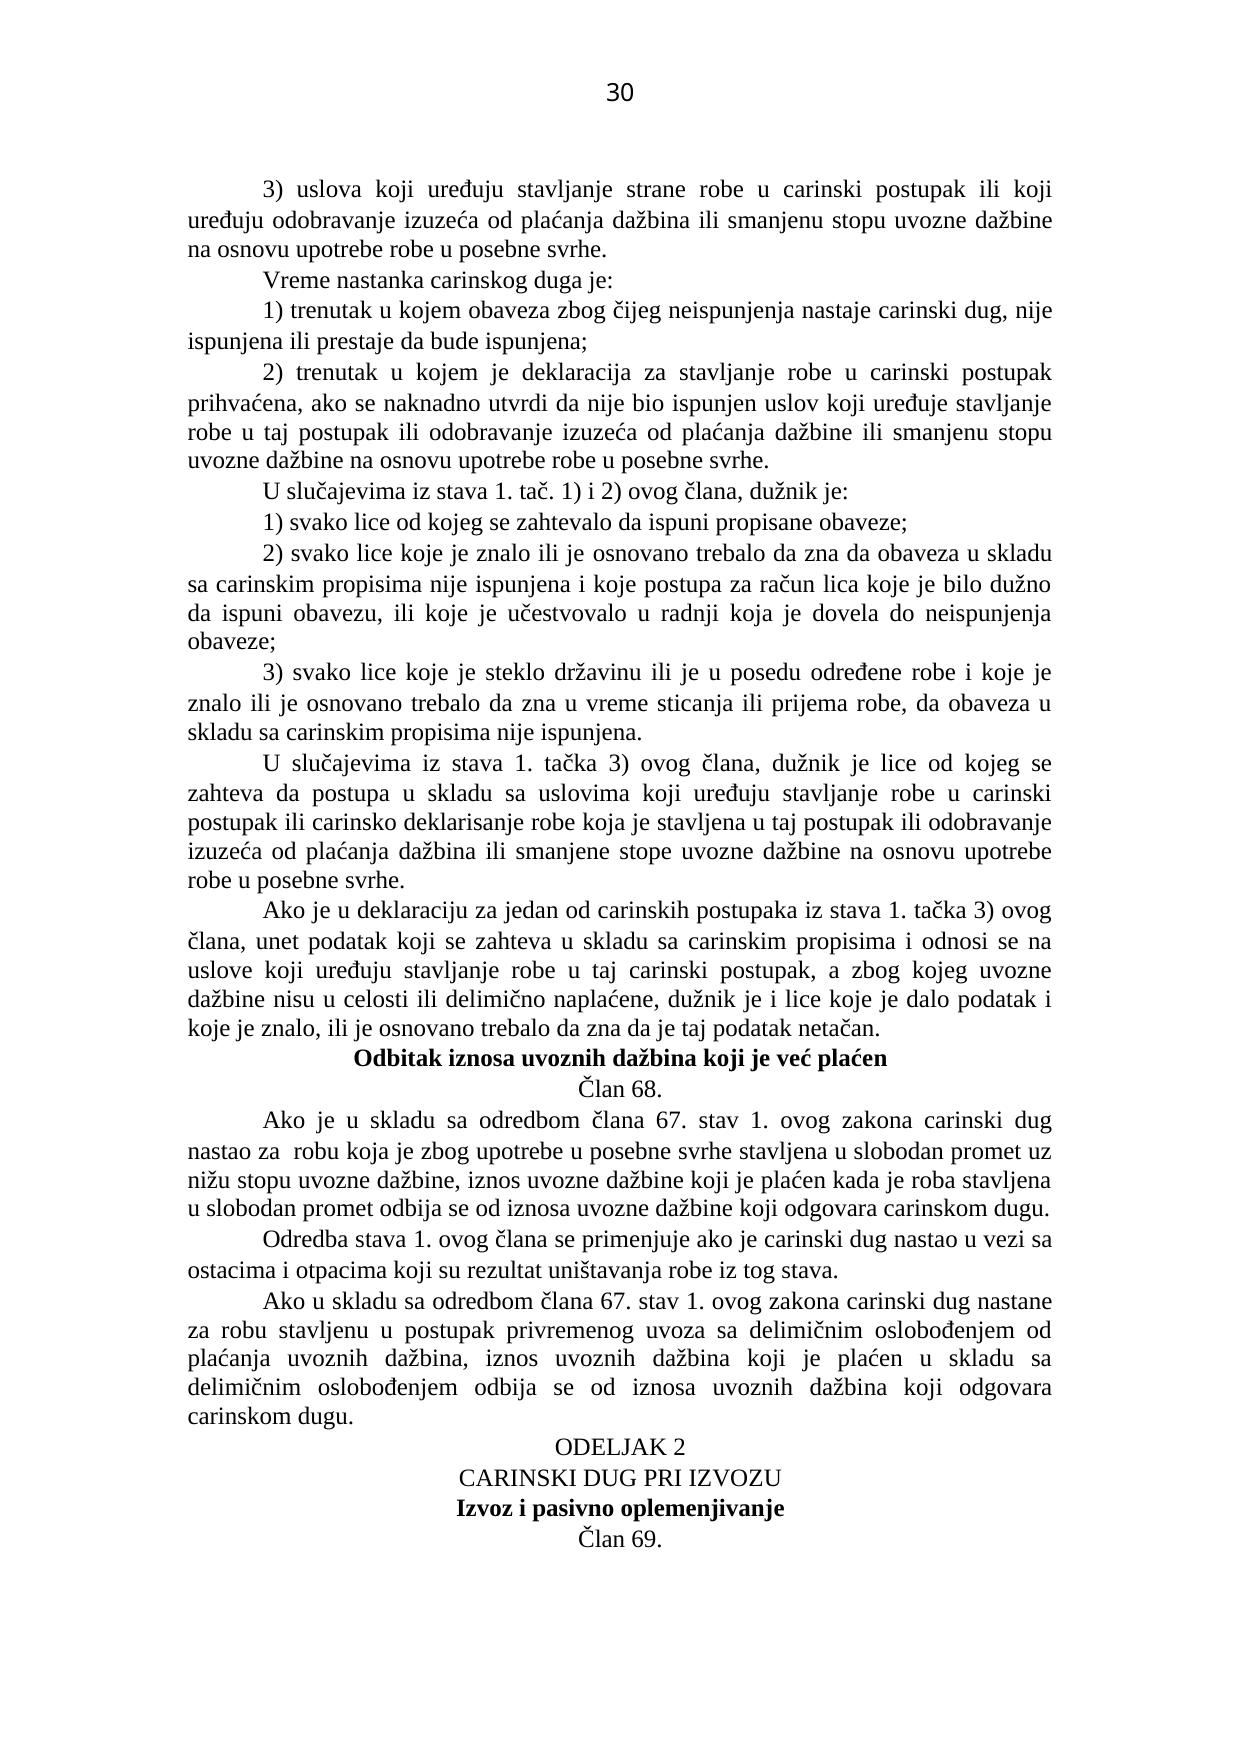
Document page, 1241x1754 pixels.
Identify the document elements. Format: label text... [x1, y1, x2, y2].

text {0>4. In cases referred to under point (c) of paragraph 1, the debtor shall be the person who is required to comply with the conditions governing the placing of the goods under a customs procedure or the customs declaration of the goods placed under that customs procedure or the granting of a duty exemption or reduced rate of import duty by virtue of the end-use of the goods.<}0{>U slučajevima iz stava 1. tačka 3) ovog člana, dužnik je lice od kojeg se zahteva da postupa u skladu sa uslovima koji uređuju stavljanje robe u carinski postupak ili carinsko deklarisanje robe koja je stavljena u taj postupak ili odobravanje izuzeća od plaćanja dažbina ili smanjene stope uvozne dažbine na osnovu upotrebe robe u posebne svrhe.<0} [187, 748, 1053, 896]
text {0>(a) the moment when the obligation the non-fulfilment of which gives rise to the customs debt is not met or ceases to be met;<}0{>1) trenutak u kojem obaveza zbog čijeg neispunjenja nastaje carinski dug, nije ispunjena ili prestaje da bude ispunjena;<0} [187, 296, 1053, 357]
text Član 68. <0} [187, 1074, 1053, 1105]
text {0>Customs debt on export<}0{>CARINSKI DUG PRI IZVOZU<0} [187, 1463, 1053, 1493]
text {0>2. The time at which the customs debt is incurred shall be either of the following:<}0{>Vreme nastanka carinskog duga je:<0} [187, 265, 1053, 296]
text {0>(a) any person who was required to fulfil the obligations concerned;<}0{>1) svako lice od kojeg se zahtevalo da ispuni propisane obaveze;<0} [187, 507, 1053, 538]
text {0>Deduction of an amount of import duty already paid<}0{>Odbitak iznosa uvoznih dažbina koji je već plaćen<0} [187, 1043, 1053, 1074]
text {0>Section 2<}0{>ODELJAK 2<0} [187, 1432, 1053, 1463]
text Član 69. <0} [187, 1524, 1053, 1555]
text {0>(b) any person who was aware or should reasonably have been aware that an obligation under the customs legislation was not fulfilled and who acted on behalf of the person who was obliged to fulfil the obligation, or who participated in the act which led to the non-fulfilment of the obligation;<}0{>2) svako lice koje je znalo ili je osnovano trebalo da zna da obaveza u skladu sa carinskim propisima nije ispunjena i koje postupa za račun lica koje je bilo dužno da ispuni obavezu, ili koje je učestvovalo u radnji koja je dovela do neispunjenja obaveze;<0} [187, 538, 1053, 657]
text {0>1. Where a customs debt is incurred, pursuant to Article 79(1) in respect of goods released for free circulation at a reduced rate of import duty on account of their end-use, the amount of import duty paid when the goods were released for free circulation shall be deducted from the amount of import duty corresponding to the customs debt.<}0{>Ako je u skladu sa odredbom člana 67. stav 1. ovog zakona carinski dug nastao za robu koja je zbog upotrebe u posebne svrhe stavljena u slobodan promet uz nižu stopu uvozne dažbine, iznos uvozne dažbine koji je plaćen kada je roba stavljena u slobodan promet odbija se od iznosa uvozne dažbine koji odgovara carinskom dugu.<0} [187, 1105, 1053, 1224]
text {0>3. In cases referred to under points (a) and (b) of paragraph 1, the debtor shall be any of the following:<}64{>U slučajevima iz stava 1. tač. 1) i 2) ovog člana, dužnik je:<0} [187, 476, 1053, 507]
text {0>(b) the moment when a customs declaration is accepted for the placing of goods under a customs procedure where it is established subsequently that a condition governing the placing of the goods under that procedure or the granting of a duty exemption or a reduced rate of import duty by virtue of the end-use of the goods was not in fact fulfilled.<}0{>2) trenutak u kojem je deklaracija za stavljanje robe u carinski postupak prihvaćena, ako se naknadno utvrdi da nije bio ispunjen uslov koji uređuje stavljanje robe u taj postupak ili odobravanje izuzeća od plaćanja dažbine ili smanjenu stopu uvozne dažbine na osnovu upotrebe robe u posebne svrhe.<0} [187, 357, 1053, 476]
text Odredba sсtava 1. ovog člana se primenjuje ako je carinski dug nastao u vezi sa ostacima i otpacima koji su rezultat uništavanja robe iz tog stava.<0} [187, 1224, 1053, 1286]
text {0>2. Where a customs debt is incurred, pursuant to Article 79(1) in respect of goods placed under temporary admission with partial relief from import duty, the amount of import duty paid under partial relief shall be deducted from the amount of import duty corresponding to the customs debt.<}0{>Ako u skladu sa odredbom člana 67. stav 1. ovog zakona carinski dug nastane za robu stavljenu u postupak privremenog uvoza sa delimičnim oslobođenjem od plaćanja uvoznih dažbina, iznos uvoznih dažbina koji je plaćen u skladu sa delimičnim oslobođenjem odbija se od iznosa uvoznih dažbina koji odgovara carinskom dugu.<0} [187, 1286, 1053, 1432]
text {0>Export and outward processing<}65{>Izvoz i pasivno oplemenjivanje<0} [187, 1493, 1053, 1524]
text {0>Where a customs declaration in respect of one of the customs procedures referred to in point (c) of paragraph 1 is drawn up, and any information required under the customs legislation relating to the conditions governing the placing of the goods under that customs procedure is given to the customs authorities, which leads to all or part of the import duty not being collected, the person who provided the information required to draw up the customs declaration and who knew, or who ought reasonably to have known, that such information was false shall also be a debtor.<}0{>Ako je u deklaraciju za jedan od carinskih postupaka iz stava 1. tačka 3) ovog člana, unet podatak koji se zahteva u skladu sa carinskim propisima i odnosi se na uslove koji uređuju stavljanje robe u taj carinski postupak, a zbog kojeg uvozne dažbine nisu u celosti ili delimično naplaćene, dužnik je i lice koje je dalo podatak i koje je znalo, ili je osnovano trebalo da zna da je taj podatak netačan.<0} [187, 896, 1053, 1043]
text {0>(c) a condition governing the placing of non-Union goods under a customs procedure or the granting, by virtue of the end-use of the goods, of duty exemption or a reduced rate of import duty.<}0{>3) uslova koji uređuju stavljanje strane robe u carinski postupak ili koji uređuju odobravanje izuzeća od plaćanja dažbina ili smanjenu stopu uvozne dažbine na osnovu upotrebe robe u posebne svrhe.<0} [187, 174, 1053, 265]
text {0>(c) any person who acquired or held the goods in question and who was aware or should reasonably have been aware at the time of acquiring or receiving the goods that an obligation under the customs legislation was not fulfilled.<}0{>3) svako lice koje je steklo državinu ili je u posedu određene robe i koje je znalo ili je osnovano trebalo da zna u vreme sticanja ili prijema robe, da obaveza u skladu sa carinskim propisima nije ispunjena.<0} [187, 657, 1053, 748]
